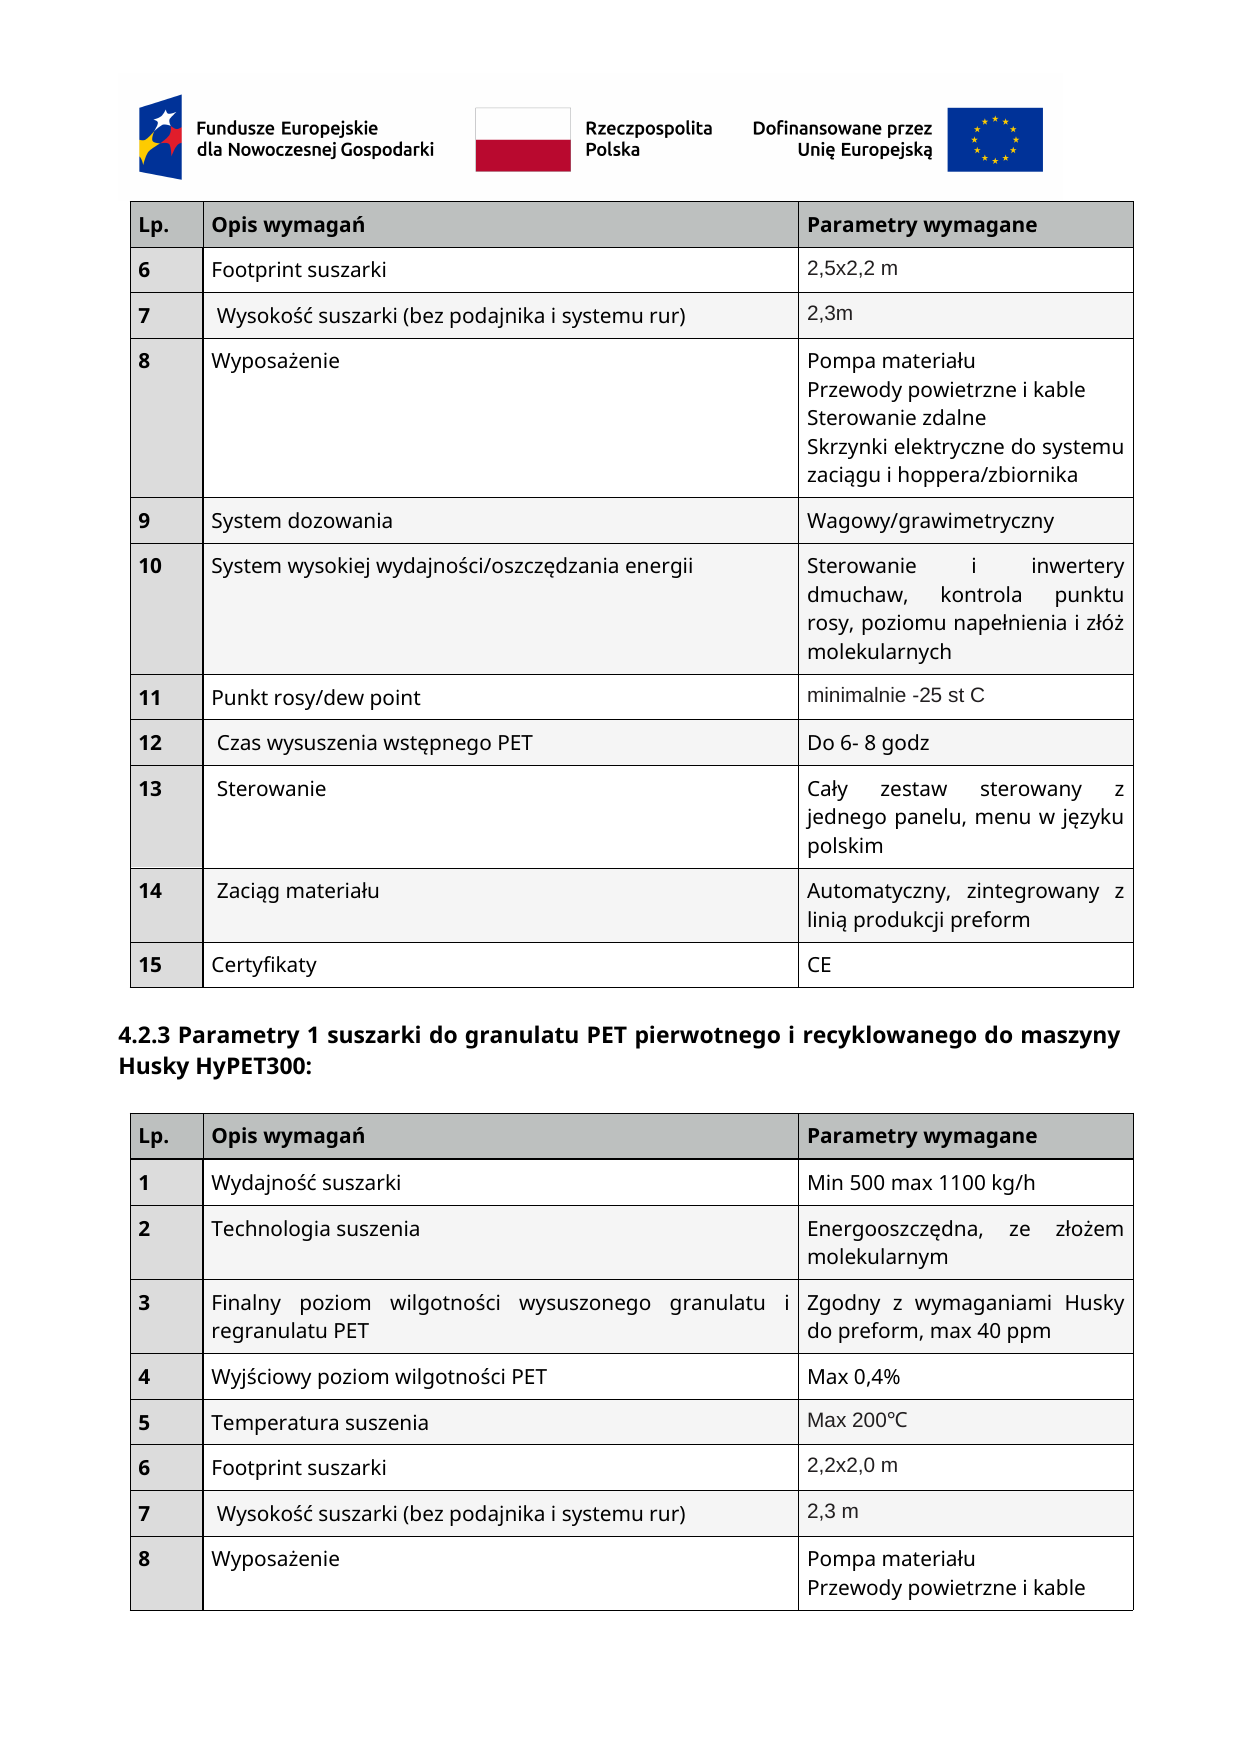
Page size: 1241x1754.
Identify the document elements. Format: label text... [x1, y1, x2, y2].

table_cell 2,2x2,0 m [799, 1445, 1133, 1490]
table_cell 11 [131, 675, 202, 719]
table_cell 5 [131, 1400, 202, 1444]
table_cell Footprint suszarki [204, 248, 798, 292]
table_cell Energooszczędna, ze złożem molekularnym [799, 1206, 1133, 1279]
table_cell Finalny poziom wilgotności wysuszonego granulatu i regranulatu PET [204, 1280, 798, 1353]
table_cell Pompa materiału Przewody powietrzne i kable Sterowanie zdalne Skrzynki elektryczne do systemu zaciągu i hoppera/zbiornika [799, 1537, 1133, 1610]
table_cell 6 [131, 248, 202, 292]
table_cell Wysokość suszarki (bez podajnika i systemu rur) [204, 1491, 798, 1536]
table_header Parametry wymagane [799, 202, 1133, 247]
table_cell 14 [131, 869, 202, 942]
table_cell Temperatura suszenia [204, 1400, 798, 1444]
table_cell 13 [131, 766, 202, 867]
table_cell Wagowy/grawimetryczny [799, 498, 1133, 543]
table_cell minimalnie -25 st C [799, 675, 1133, 719]
table_cell Pompa materiału Przewody powietrzne i kable Sterowanie zdalne Skrzynki elektryczne do systemu zaciągu i hoppera/zbiornika [799, 339, 1133, 497]
table_cell 6 [131, 1445, 202, 1490]
table_header Parametry wymagane [799, 1114, 1133, 1158]
table_cell Footprint suszarki [204, 1445, 798, 1490]
table_cell Automatyczny, zintegrowany z linią produkcji preform [799, 869, 1133, 942]
table_cell 7 [131, 1491, 202, 1536]
table_cell Punkt rosy/dew point [204, 675, 798, 719]
table_cell Min 500 max 1100 kg/h [799, 1160, 1133, 1205]
table_cell Sterowanie [204, 766, 798, 867]
table_header Lp. [131, 202, 203, 247]
table_cell 8 [131, 1537, 202, 1610]
table_cell Wyjściowy poziom wilgotności PET [204, 1354, 798, 1399]
table_cell Wyposażenie [204, 1537, 798, 1610]
picture [118, 73, 1064, 201]
table_header Opis wymagań [204, 1114, 798, 1158]
table_cell Zgodny z wymaganiami Husky do preform, max 40 ppm [799, 1280, 1133, 1353]
table_cell 2,3 m [799, 1491, 1133, 1536]
table_cell Technologia suszenia [204, 1206, 798, 1279]
table_cell System wysokiej wydajności/oszczędzania energii [204, 544, 798, 674]
table_cell 1 [131, 1160, 202, 1205]
table_cell Do 6- 8 godz [799, 720, 1133, 765]
table_cell 2 [131, 1206, 202, 1279]
table_cell Cały zestaw sterowany z jednego panelu, menu w języku polskim [799, 766, 1133, 867]
table_cell Certyfikaty [204, 943, 798, 987]
table_cell Czas wysuszenia wstępnego PET [204, 720, 798, 765]
table_cell Wysokość suszarki (bez podajnika i systemu rur) [204, 293, 798, 338]
table_cell 4 [131, 1354, 202, 1399]
table_cell 7 [131, 293, 202, 338]
table_cell Max 200℃ [799, 1400, 1133, 1444]
table_cell Zaciąg materiału [204, 869, 798, 942]
table_cell Wyposażenie [204, 339, 798, 497]
table_cell 12 [131, 720, 202, 765]
table_cell 2,3m [799, 293, 1133, 338]
table_cell 2,5x2,2 m [799, 248, 1133, 292]
table_cell 8 [131, 339, 202, 497]
table_header Lp. [131, 1114, 203, 1158]
table_cell System dozowania [204, 498, 798, 543]
text 4.2.3 Parametry 1 suszarki do granulatu PET pierwotnego i recyklowanego do maszyny Husky HyPET300: [118, 1019, 1122, 1081]
table_cell 15 [131, 943, 202, 987]
table_cell 3 [131, 1280, 202, 1353]
table_cell Wydajność suszarki [204, 1160, 798, 1205]
table_cell 9 [131, 498, 202, 543]
table_cell CE [799, 943, 1133, 987]
table_cell 10 [131, 544, 202, 674]
table_header Opis wymagań [204, 202, 798, 247]
table_cell Max 0,4% [799, 1354, 1133, 1399]
table_cell Sterowanie i inwertery dmuchaw, kontrola punktu rosy, poziomu napełnienia i złóż molekularnych [799, 544, 1133, 674]
